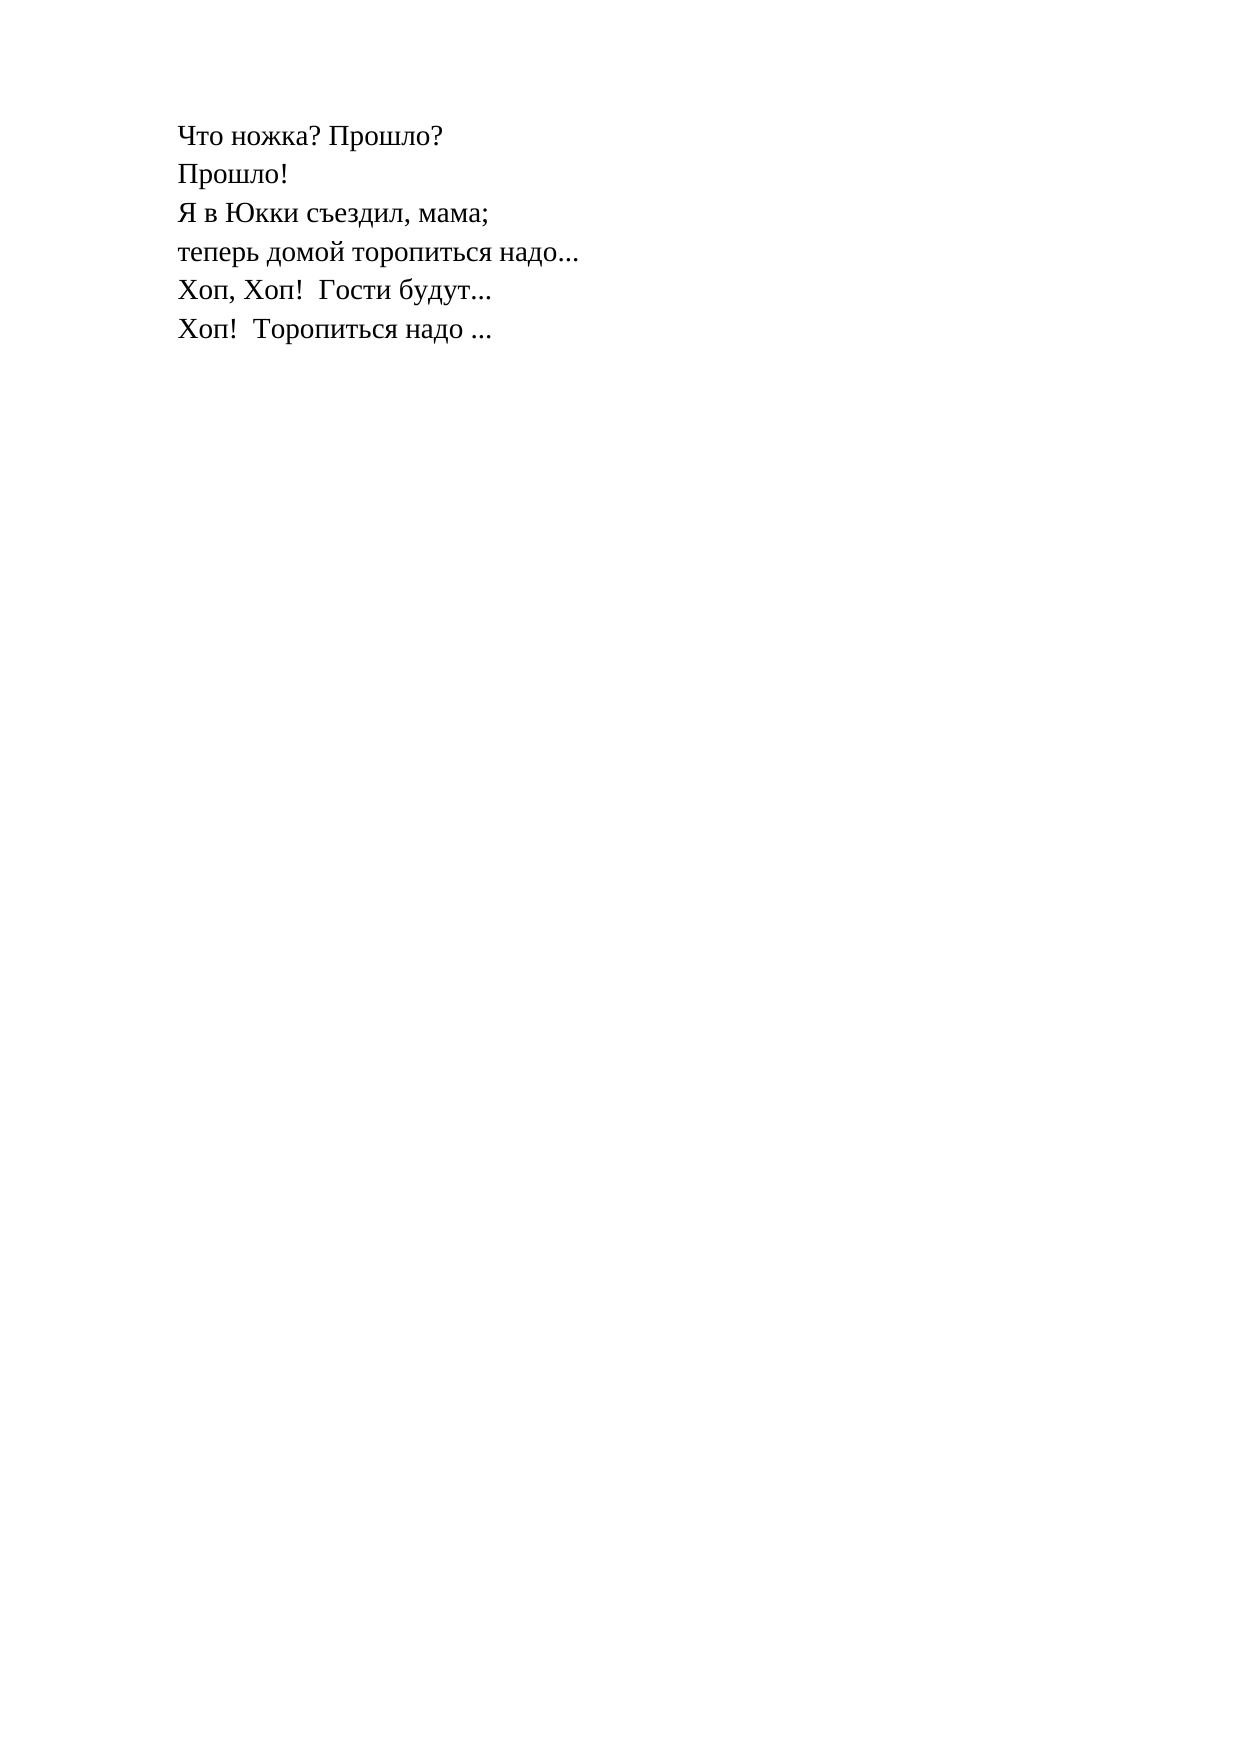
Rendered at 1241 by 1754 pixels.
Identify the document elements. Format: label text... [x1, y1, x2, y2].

text Я в Юкки съездил, мама; [177, 195, 1152, 229]
text Прошло! [177, 157, 1152, 190]
text Хоп! Торопиться надо ... [177, 311, 1152, 344]
text Что ножка? Прошло? [177, 118, 1152, 152]
text теперь домой торопиться надо... [177, 234, 1152, 267]
text Хоп, Хоп! Гости будут... [177, 272, 1152, 306]
